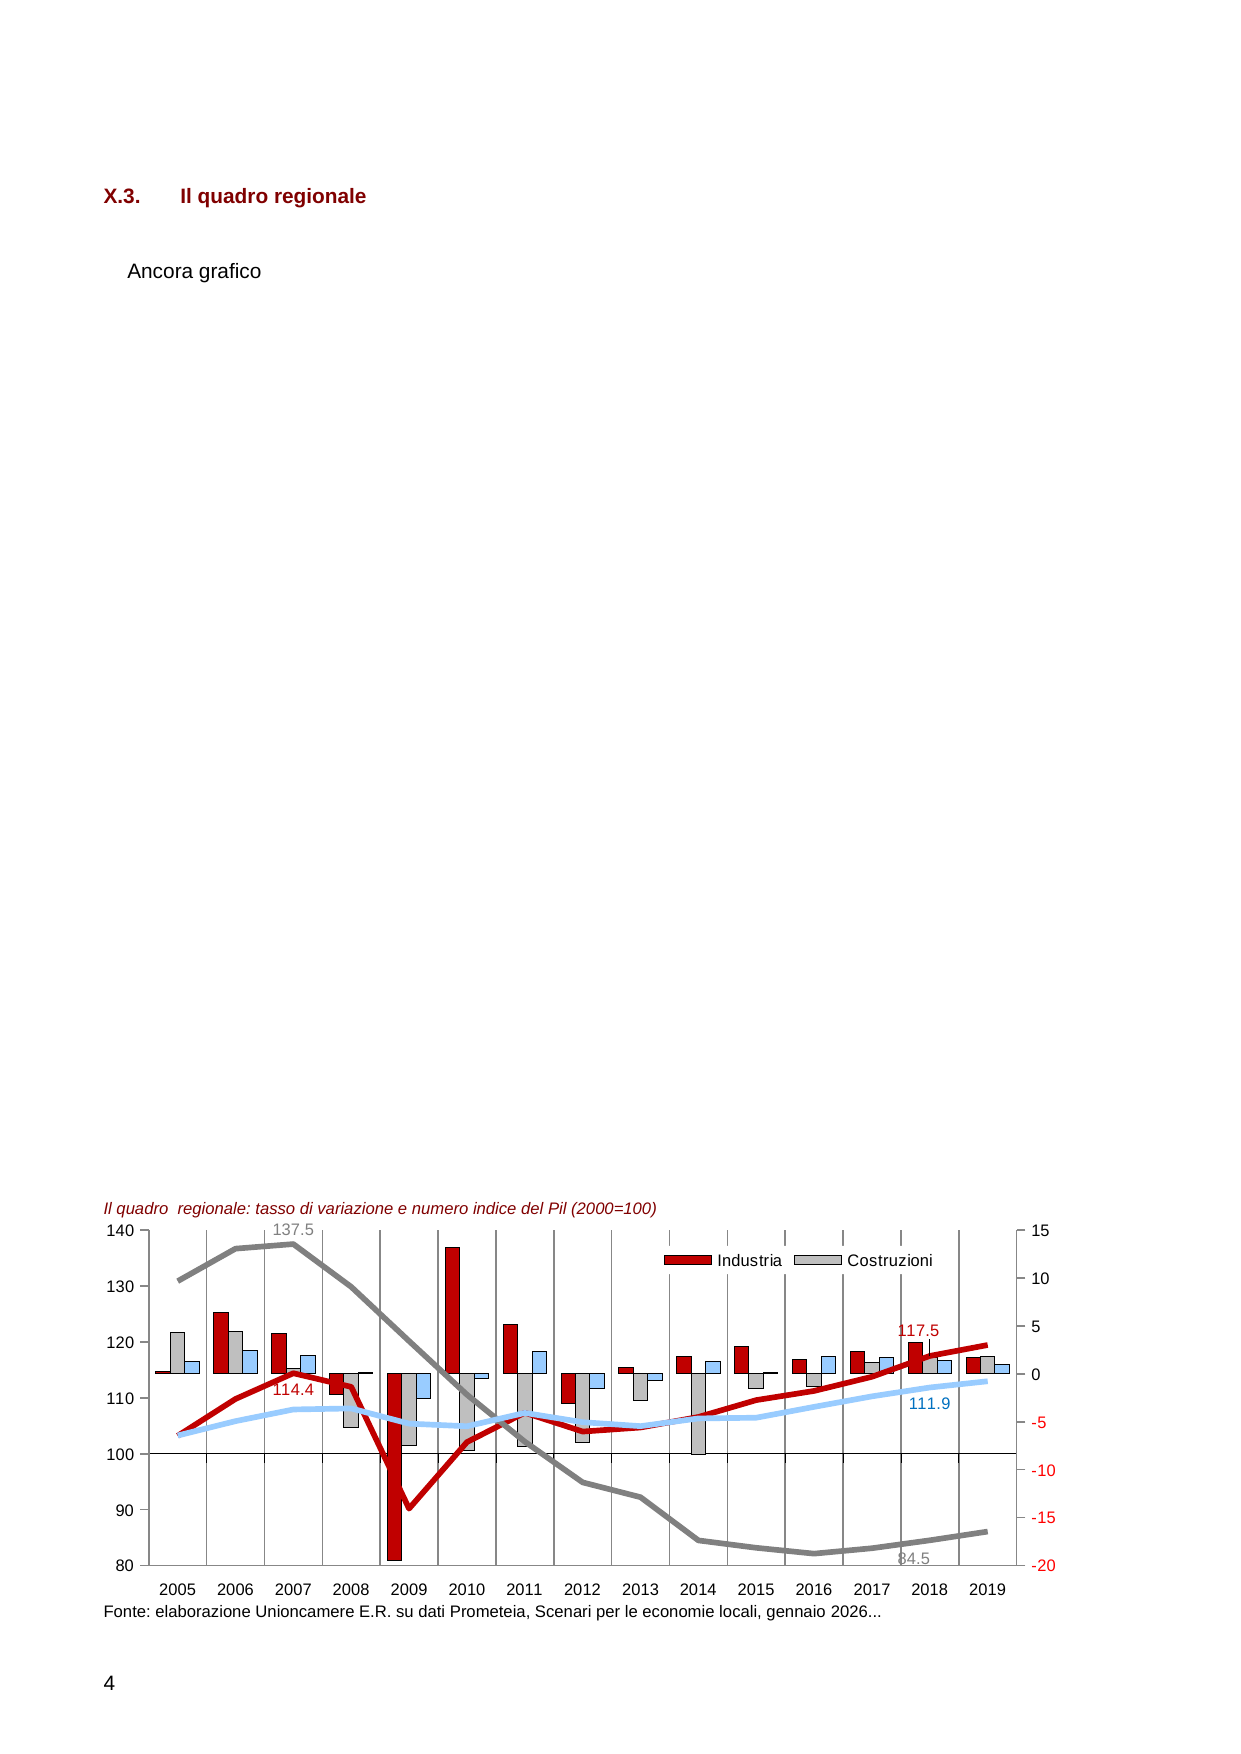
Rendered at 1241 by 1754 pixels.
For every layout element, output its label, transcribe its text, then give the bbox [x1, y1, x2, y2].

table_header Il quadro regionale: tasso di variazione e numero indice del Pil (2000=100) Fonte: elaborazione Unioncamere E.R. su dati Prometeia, Scenari per le economie locali, gennaio 2018... [103, 1199, 1078, 1621]
text Ancora grafico [103, 258, 1078, 283]
subtitle X.3. Il quadro regionale [103, 183, 1078, 208]
